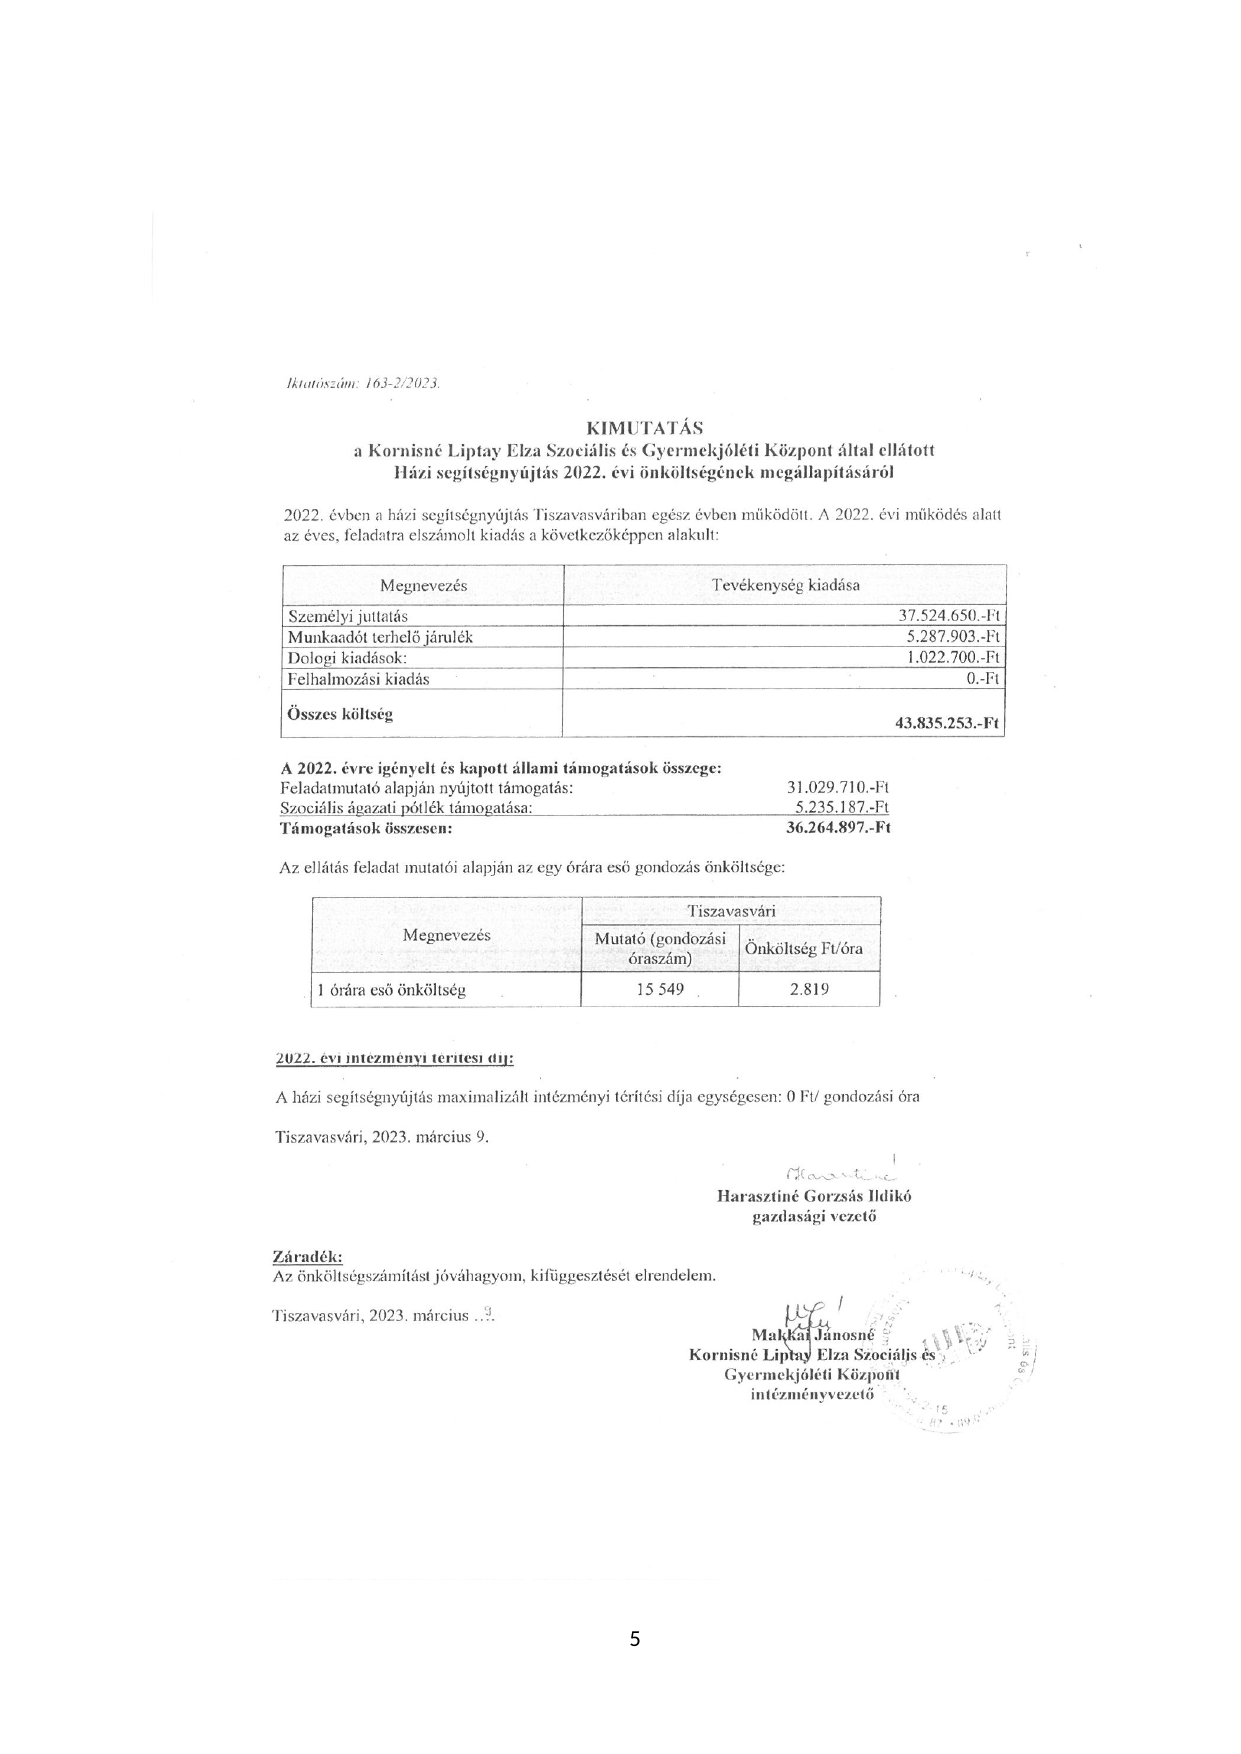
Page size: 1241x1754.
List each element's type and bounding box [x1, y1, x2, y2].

picture [147, 200, 1123, 1580]
